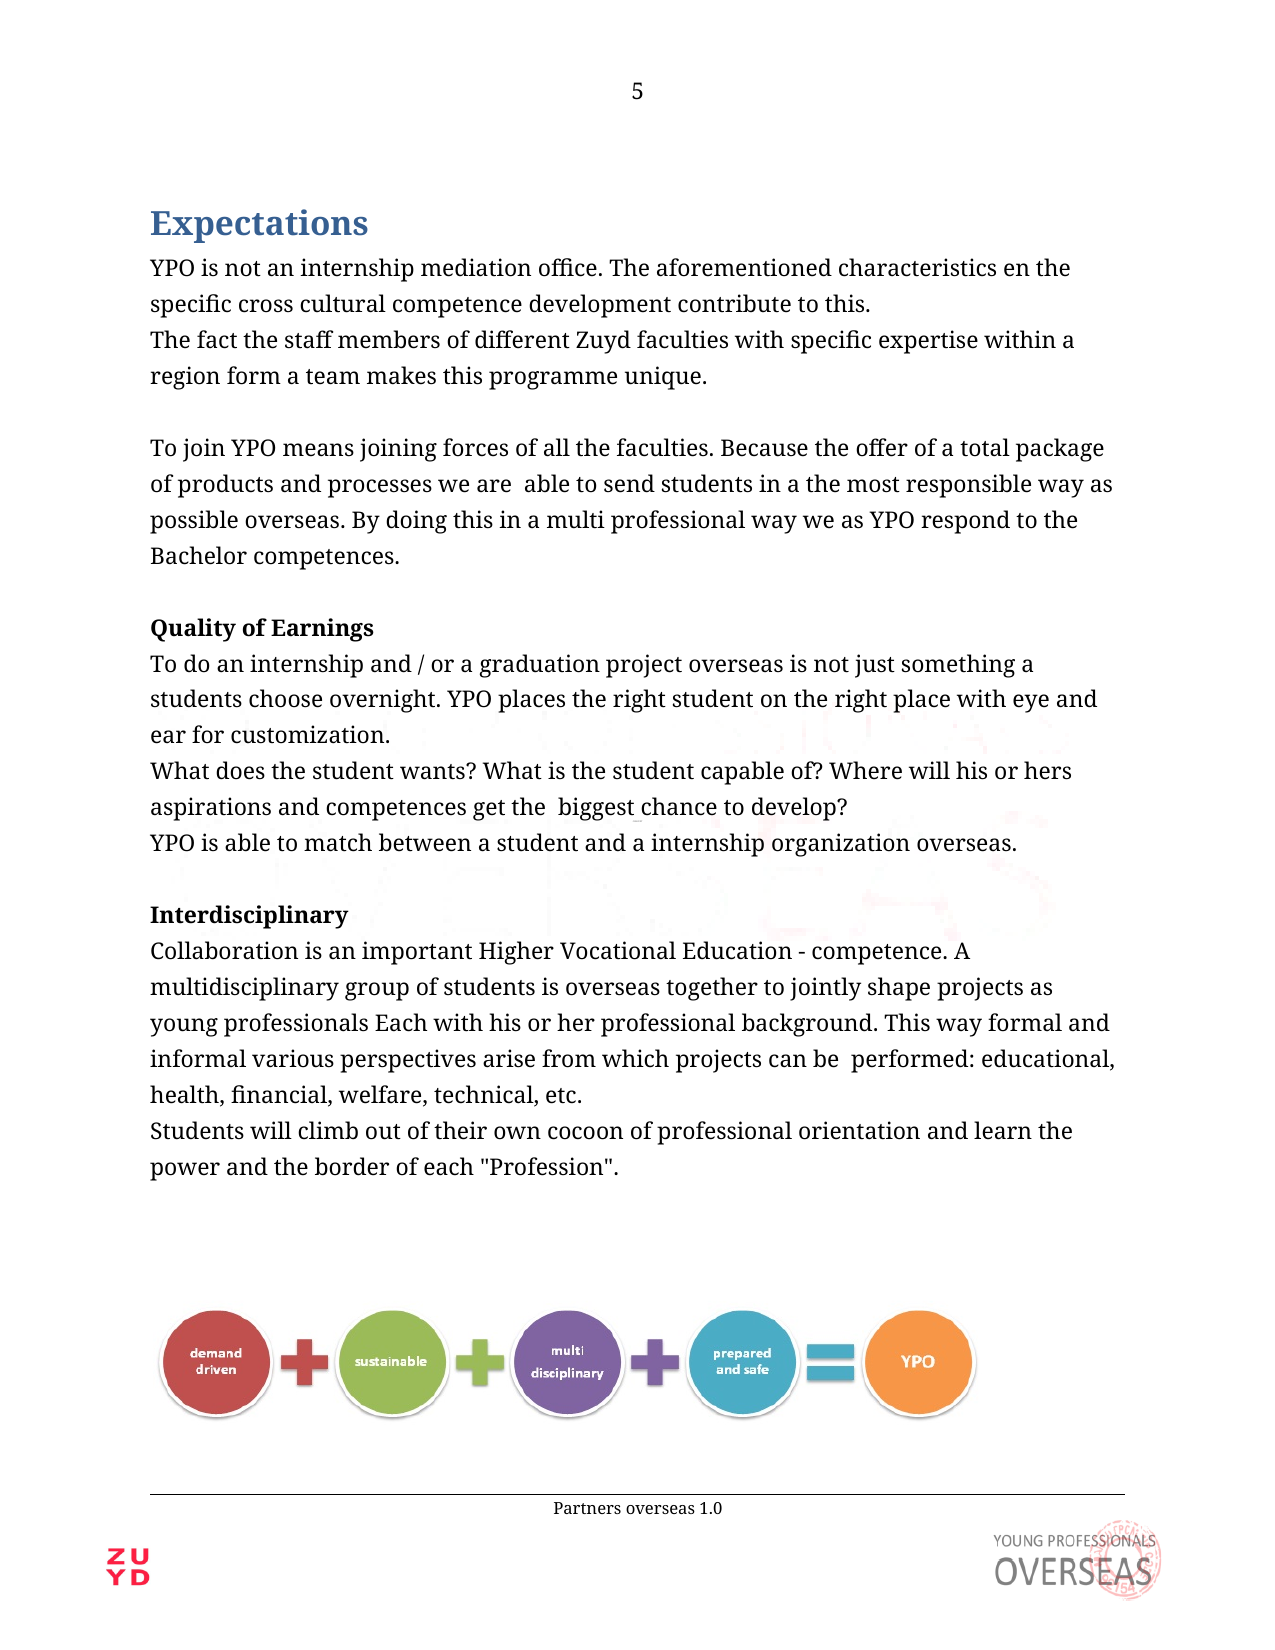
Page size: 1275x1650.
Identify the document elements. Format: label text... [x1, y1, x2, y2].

text The fact the staff members of different Zuyd faculties with specific expertise within a region form a team makes this programme unique. [150, 324, 1125, 391]
text YPO is able to match between a student and a internship organization overseas. [150, 827, 1125, 858]
picture [88, 1532, 168, 1601]
text Interdisciplinary [150, 899, 1125, 930]
subtitle Expectations [150, 200, 1125, 245]
picture [992, 1520, 1162, 1601]
text Students will climb out of their own cocoon of professional orientation and learn the power and the border of each "Profession". [150, 1115, 1125, 1182]
text What does the student wants? What is the student capable of? Where will his or hers aspirations and competences get the biggest chance to develop? [150, 755, 1125, 822]
text To do an internship and / or a graduation project overseas is not just something a students choose overnight. YPO places the right student on the right place with eye and ear for customization. [150, 647, 1125, 751]
text To join YPO means joining forces of all the faculties. Because the offer of a total package of products and processes we are able to send students in a the most responsible way as possible overseas. By doing this in a multi professional way we as YPO respond to the Bachelor competences. [150, 432, 1125, 571]
text YPO is not an internship mediation office. The aforementioned characteristics en the specific cross cultural competence development contribute to this. [150, 252, 1125, 319]
text Collaboration is an important Higher Vocational Education - competence. A multidisciplinary group of students is overseas together to jointly shape projects as young professionals Each with his or her professional background. This way formal and informal various perspectives arise from which projects can be performed: educational, health, financial, welfare, technical, etc. [150, 935, 1125, 1110]
picture [153, 1244, 983, 1473]
text Quality of Earnings [150, 612, 1125, 643]
